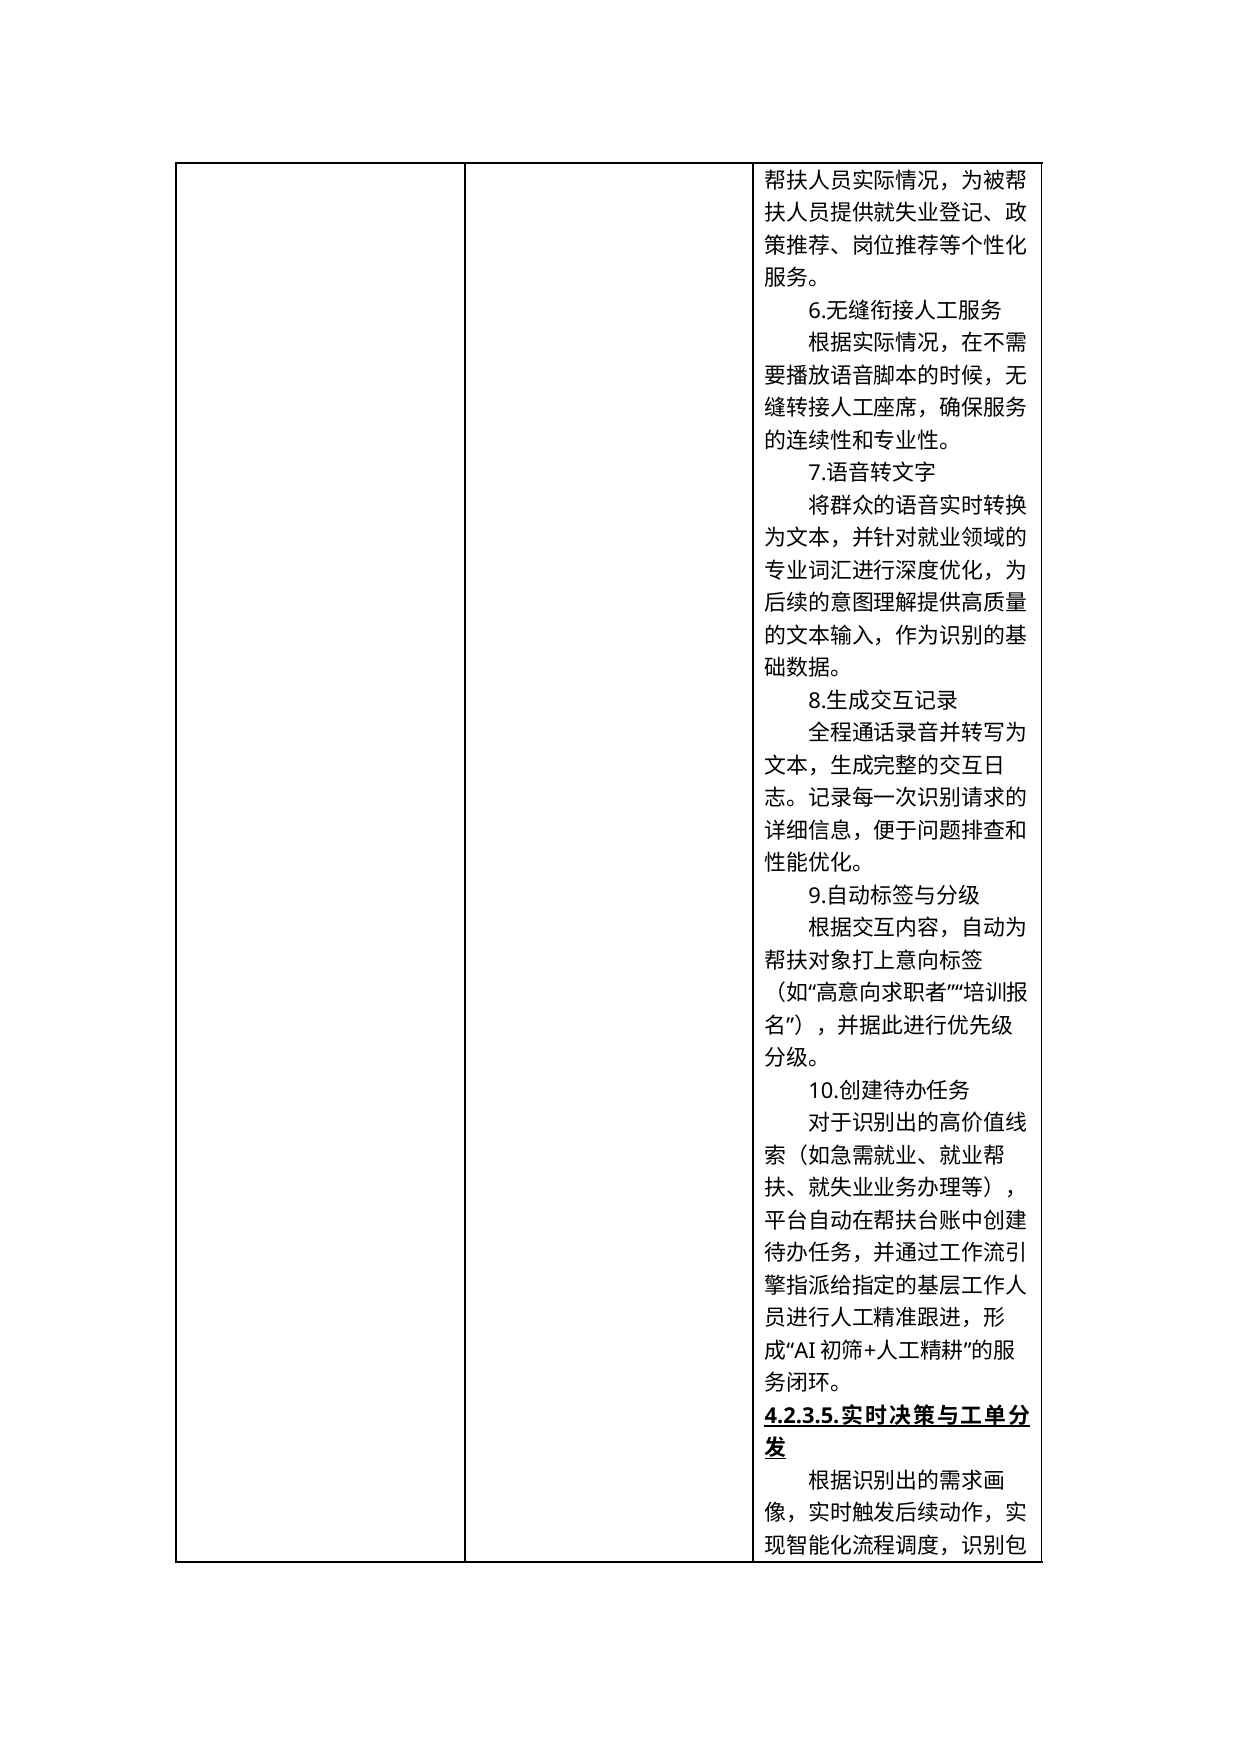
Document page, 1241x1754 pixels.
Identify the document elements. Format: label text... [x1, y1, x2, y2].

table_cell 1 [177, 164, 464, 1561]
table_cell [754, 164, 1041, 1561]
table_cell [466, 164, 752, 1561]
